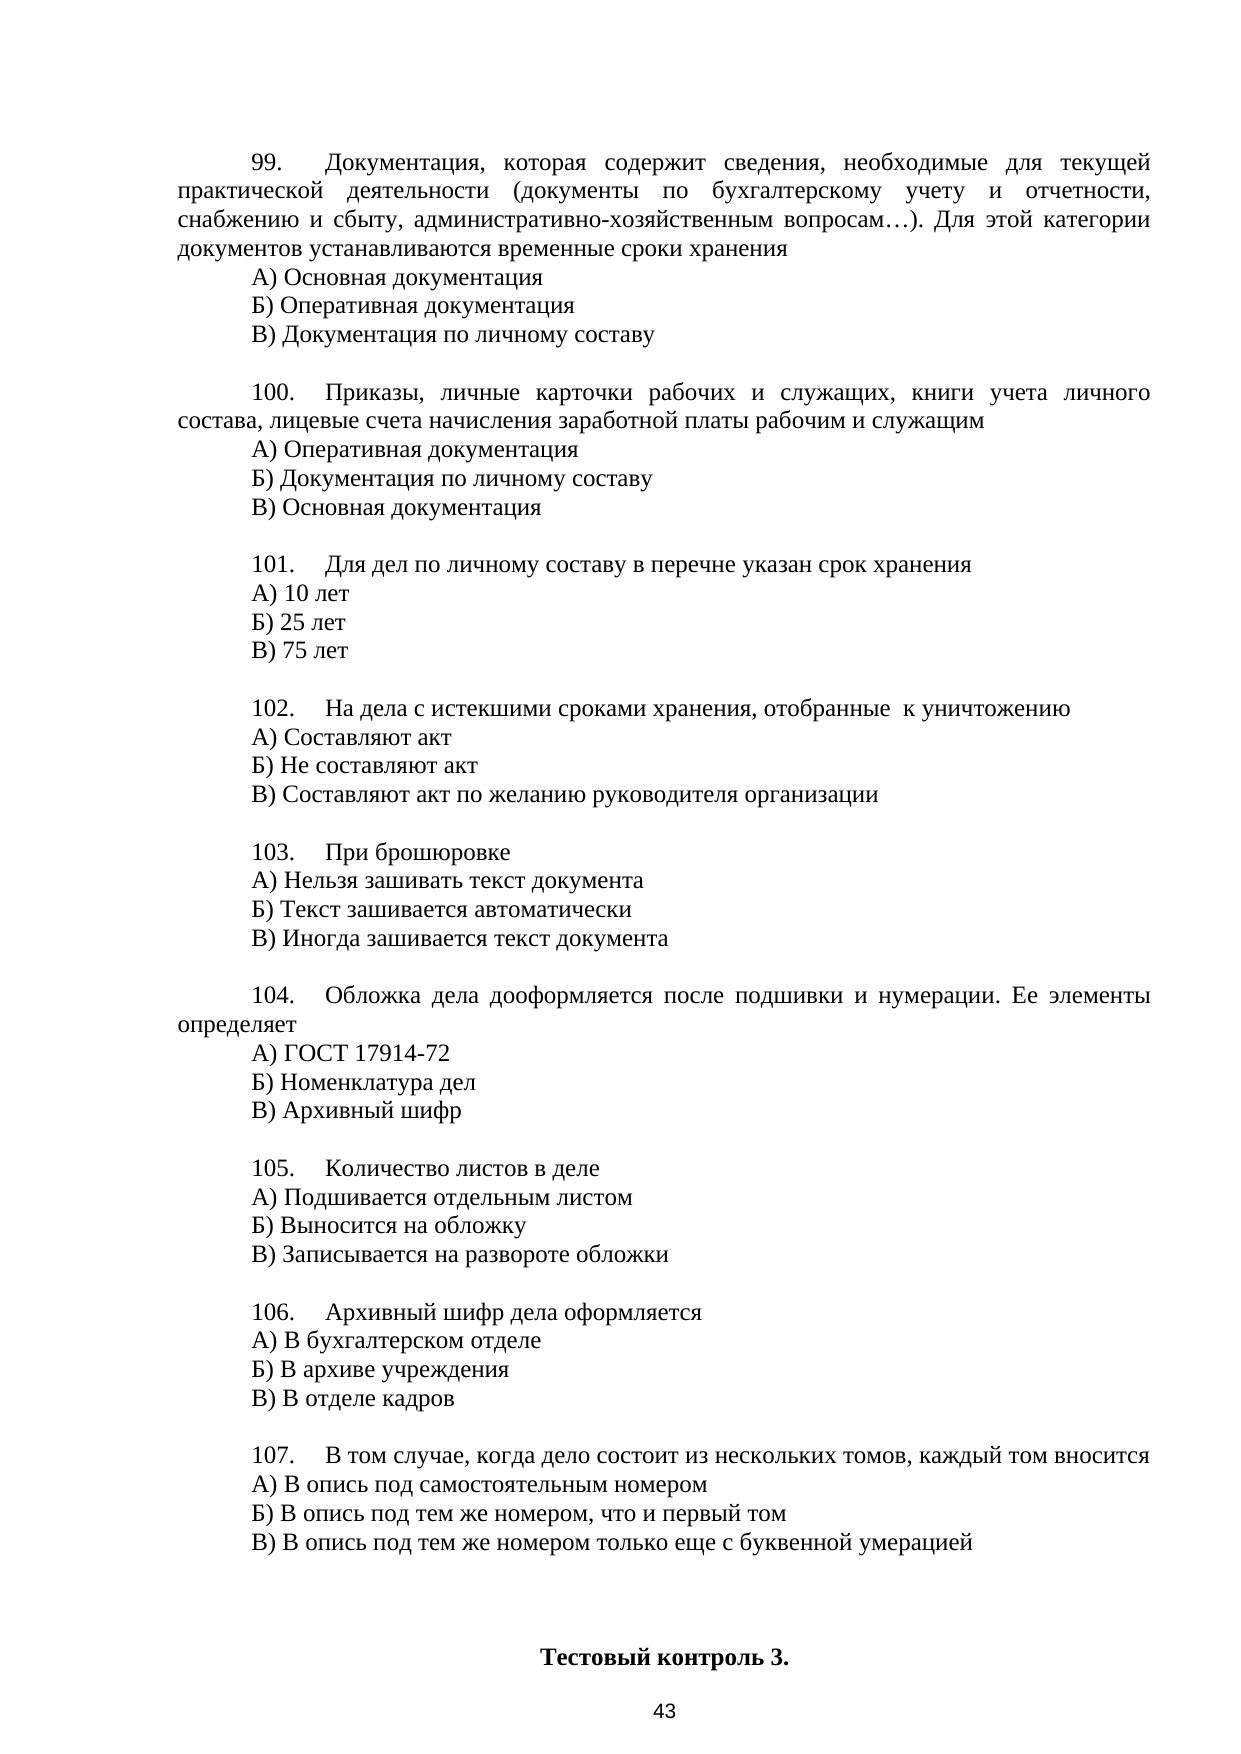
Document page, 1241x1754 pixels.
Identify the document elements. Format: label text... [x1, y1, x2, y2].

text В) Составляют акт по желанию руководителя организации [177, 779, 1152, 808]
text А) Нельзя зашивать текст документа [177, 866, 1152, 894]
text Б) Оперативная документация [177, 291, 1152, 319]
text Б) В опись под тем же номером, что и первый том [177, 1498, 1152, 1527]
text В) Документация по личному составу [177, 319, 1152, 348]
text А) 10 лет [177, 578, 1152, 607]
list Для дел по личному составу в перечне указан срок хранения [177, 549, 1152, 578]
list Архивный шифр дела оформляется [177, 1297, 1152, 1326]
text Б) Не составляют акт [177, 751, 1152, 779]
text В) В опись под тем же номером только еще с буквенной умерацией [177, 1527, 1152, 1556]
text Б) 25 лет [177, 607, 1152, 636]
text В) Основная документация [177, 492, 1152, 521]
text Б) В архиве учреждения [177, 1354, 1152, 1383]
text А) Подшивается отдельным листом [177, 1182, 1152, 1211]
text А) Основная документация [177, 262, 1152, 291]
text В) Архивный шифр [177, 1096, 1152, 1124]
text А) Оперативная документация [177, 434, 1152, 463]
list Приказы, личные карточки рабочих и служащих, книги учета личного состава, лицевые счета начисления заработной платы рабочим и служащим [177, 377, 1152, 434]
list В том случае, когда дело состоит из нескольких томов, каждый том вносится [177, 1441, 1152, 1469]
text Б) Документация по личному составу [177, 463, 1152, 492]
list Количество листов в деле [177, 1153, 1152, 1182]
text А) В бухгалтерском отделе [177, 1326, 1152, 1354]
text Б) Номенклатура дел [177, 1067, 1152, 1096]
list На дела с истекшими сроками хранения, отобранные к уничтожению [177, 693, 1152, 722]
text Б) Текст зашивается автоматически [177, 894, 1152, 923]
list При брошюровке [177, 837, 1152, 866]
list Документация, которая содержит сведения, необходимые для текущей практической деятельности (документы по бухгалтерскому учету и отчетности, снабжению и сбыту, административно-хозяйственным вопросам…). Для этой категории документов устанавливаются временные сроки хранения [177, 147, 1152, 262]
text В) В отделе кадров [177, 1383, 1152, 1412]
text Б) Выносится на обложку [177, 1211, 1152, 1239]
text В) Иногда зашивается текст документа [177, 923, 1152, 952]
list Обложка дела дооформляется после подшивки и нумерации. Ее элементы определяет [177, 981, 1152, 1038]
text А) Составляют акт [177, 722, 1152, 751]
text В) 75 лет [177, 636, 1152, 664]
text Тестовый контроль 3. [177, 1642, 1152, 1671]
text А) ГОСТ 17914-72 [177, 1038, 1152, 1067]
text В) Записывается на развороте обложки [177, 1239, 1152, 1268]
text А) В опись под самостоятельным номером [177, 1469, 1152, 1498]
